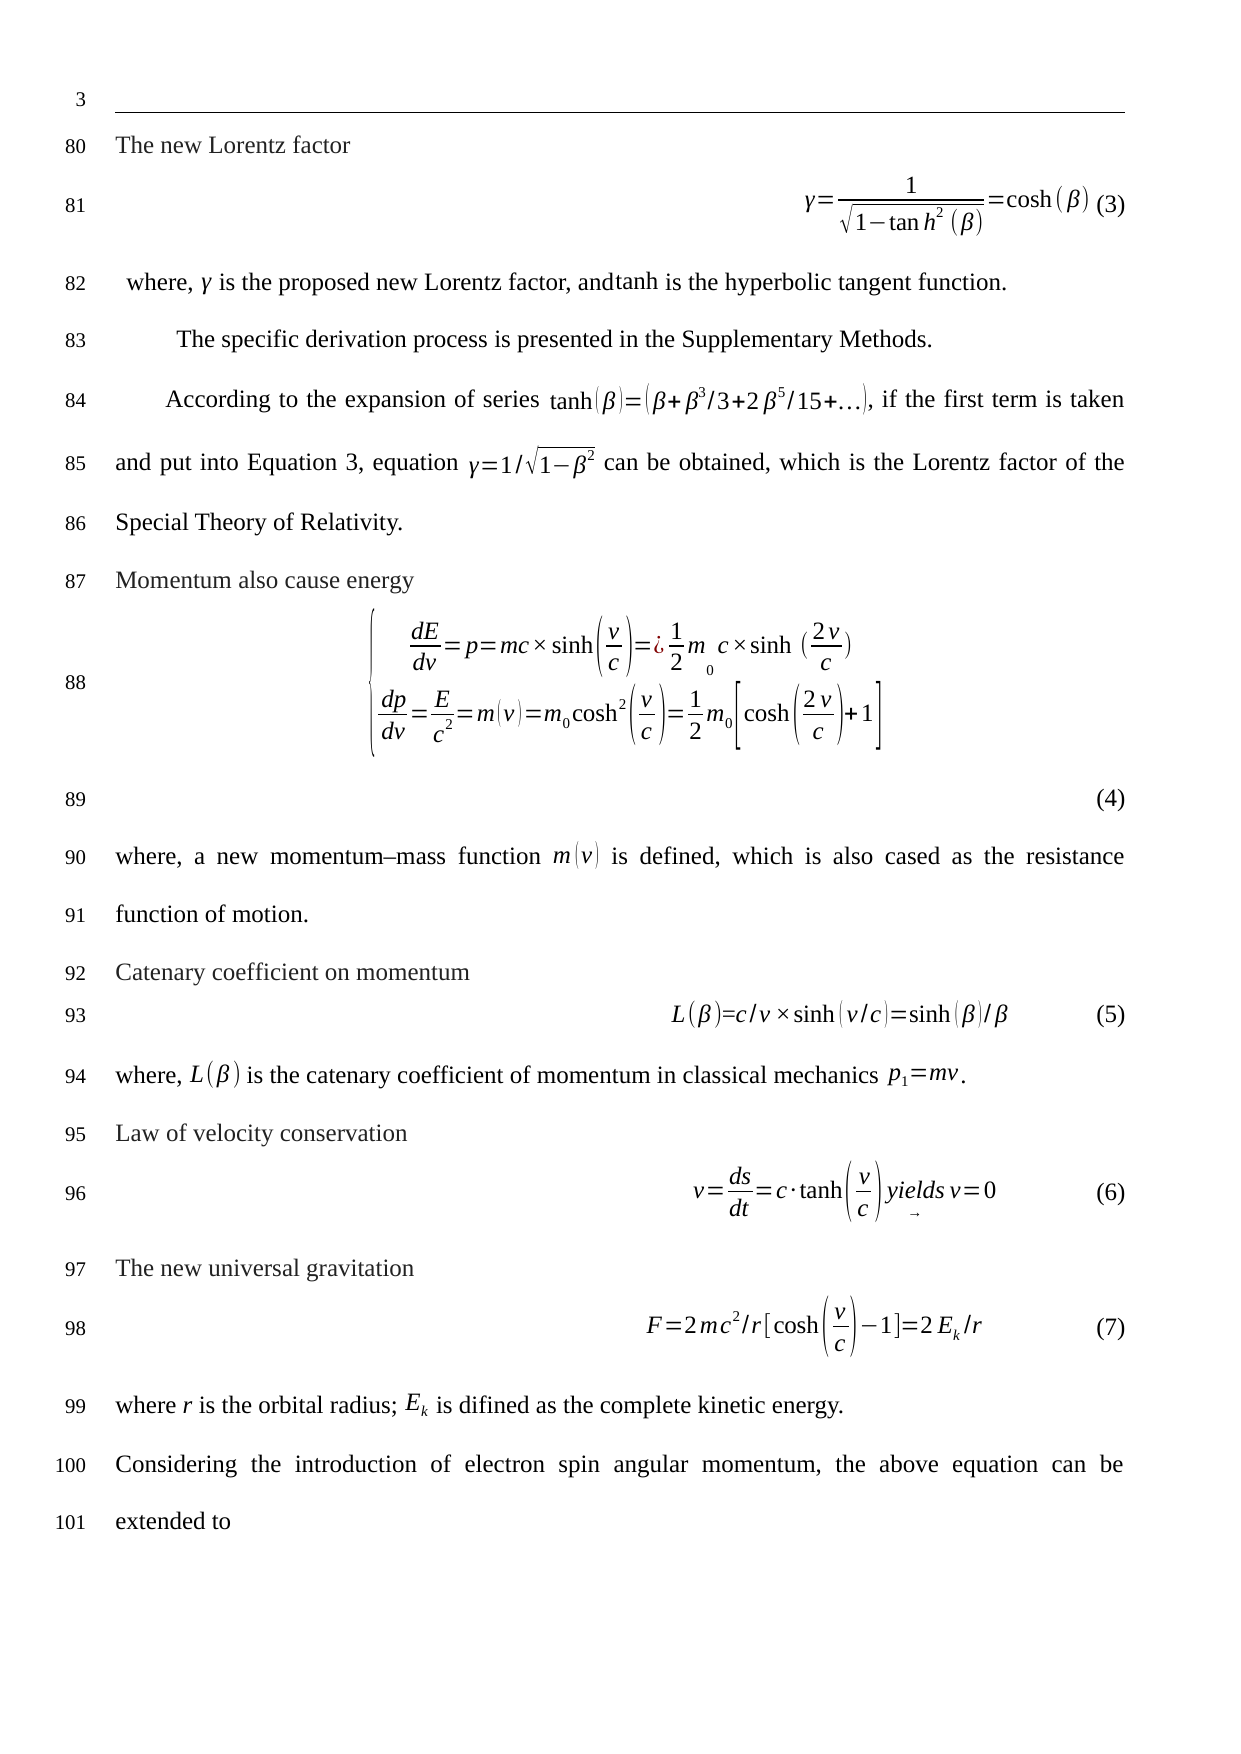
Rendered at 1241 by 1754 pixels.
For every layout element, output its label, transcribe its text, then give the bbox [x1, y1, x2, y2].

text The specific derivation process is presented in the Supplementary Methods. [126, 324, 1125, 353]
text Momentum also cause energy [115, 565, 1125, 594]
text The new universal gravitation [115, 1253, 1125, 1282]
text where r is the orbital radius; is difined as the complete kinetic energy. [115, 1388, 1125, 1420]
text (3) [115, 171, 1125, 238]
text Catenary coefficient on momentum [115, 957, 1125, 986]
text = (5) [115, 998, 1125, 1030]
text The new Lorentz factor [115, 130, 1125, 159]
text (7) [115, 1295, 1125, 1360]
text According to the expansion of series , if the first term is taken and put into Equation 3, equation can be obtained, which is the Lorentz factor of the Special Theory of Relativity. [115, 382, 1125, 536]
text Considering the introduction of electron spin angular momentum, the above equation can be extended to [115, 1449, 1125, 1535]
text (6) [115, 1160, 1125, 1225]
text where, a new momentum–mass function is defined, which is also cased as the resistance function of motion. [115, 840, 1125, 928]
text Law of velocity conservation [115, 1118, 1125, 1147]
text where, is the catenary coefficient of momentum in classical mechanics . [115, 1058, 1125, 1090]
text (4) [115, 783, 1125, 811]
text where, is the proposed new Lorentz factor, and is the hyperbolic tangent function. [126, 267, 1125, 295]
